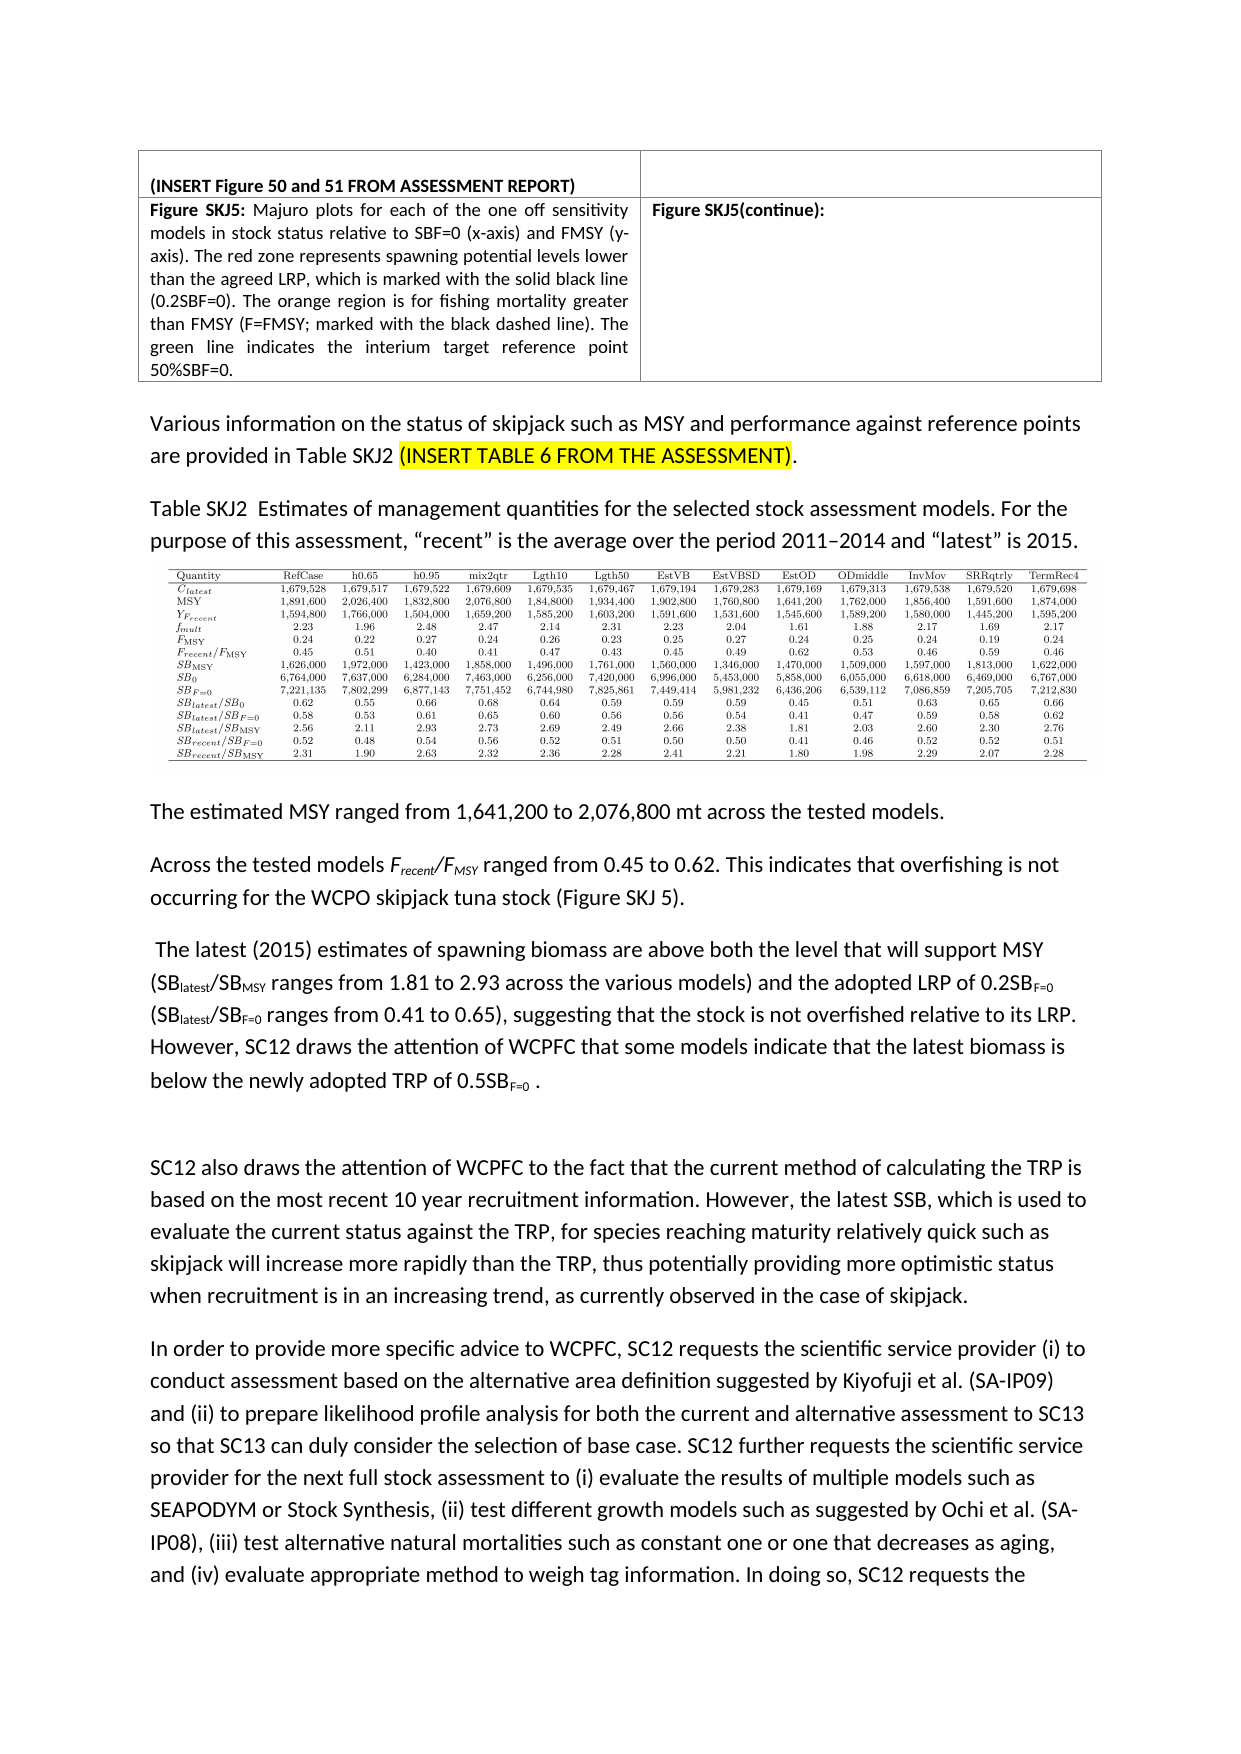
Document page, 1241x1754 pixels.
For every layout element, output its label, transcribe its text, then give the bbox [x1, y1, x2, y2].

text Various information on the status of skipjack such as MSY and performance against reference points are provided in Table SKJ2 (INSERT TABLE 6 FROM THE ASSESSMENT). [150, 409, 1090, 469]
text The estimated MSY ranged from 1,641,200 to 2,076,800 mt across the tested models. [150, 797, 1090, 825]
text The latest (2015) estimates of spawning biomass are above both the level that will support MSY (SBlatest/SBMSY ranges from 1.81 to 2.93 across the various models) and the adopted LRP of 0.2SBF=0 (SBlatest/SBF=0 ranges from 0.41 to 0.65), suggesting that the stock is not overfished relative to its LRP. However, SC12 draws the attention of WCPFC that some models indicate that the latest biomass is below the newly adopted TRP of 0.5SBF=0 . [150, 936, 1090, 1095]
table_cell (INSERT Figure 50 and 51 FROM ASSESSMENT REPORT) [139, 151, 640, 197]
table_cell Figure SKJ5(continue): [641, 198, 1101, 381]
text Table SKJ2 Estimates of management quantities for the selected stock assessment models. For the purpose of this assessment, “recent” is the average over the period 2011–2014 and “latest” is 2015. [150, 494, 1090, 558]
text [150, 1334, 1090, 1588]
table_cell [641, 151, 1101, 197]
text Across the tested models Frecent/FMSY ranged from 0.45 to 0.62. This indicates that overfishing is not occurring for the WCPO skipjack tuna stock (Figure SKJ 5). [150, 850, 1090, 911]
text SC12 also draws the attention of WCPFC to the fact that the current method of calculating the TRP is based on the most recent 10 year recruitment information. However, the latest SSB, which is used to evaluate the current status against the TRP, for species reaching maturity relatively quick such as skipjack will increase more rapidly than the TRP, thus potentially providing more optimistic status when recruitment is in an increasing trend, as currently observed in the case of skipjack. [150, 1121, 1090, 1309]
table_cell Figure SKJ5: Majuro plots for each of the one off sensitivity models in stock status relative to SBF=0 (x-axis) and FMSY (y-axis). The red zone represents spawning potential levels lower than the agreed LRP, which is marked with the solid black line (0.2SBF=0). The orange region is for fishing mortality greater than FMSY (F=FMSY; marked with the black dashed line). The green line indicates the interium target reference point 50%SBF=0. [139, 198, 640, 381]
picture [150, 558, 1107, 773]
